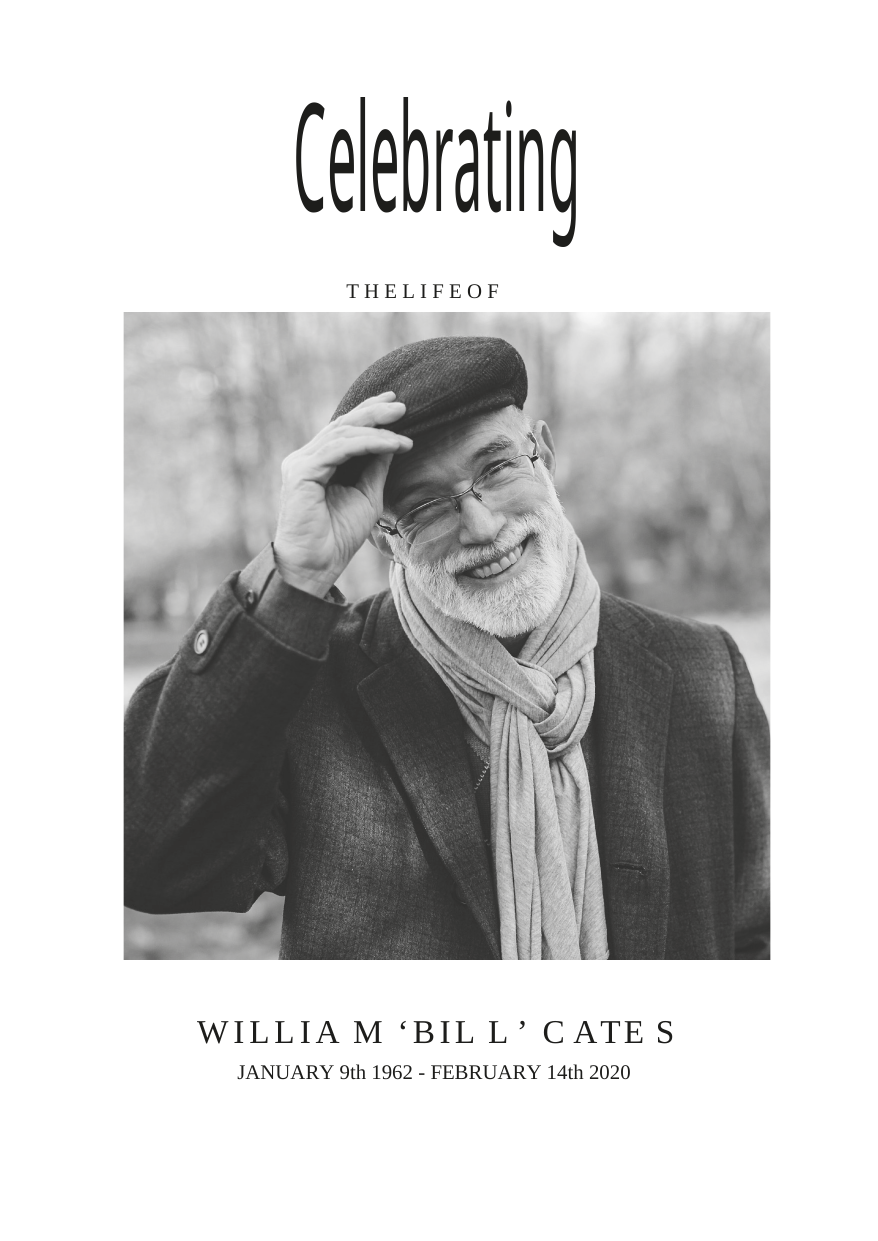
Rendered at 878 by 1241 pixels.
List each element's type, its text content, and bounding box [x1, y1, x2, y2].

subtitle WILLIA M ‘BIL L ’ C ATE S [185, 1012, 685, 1051]
title Celebrating [189, 51, 685, 255]
picture [123, 312, 771, 960]
text JANUARY 9th 1962 - FEBRUARY 14th 2020 [182, 1059, 685, 1084]
